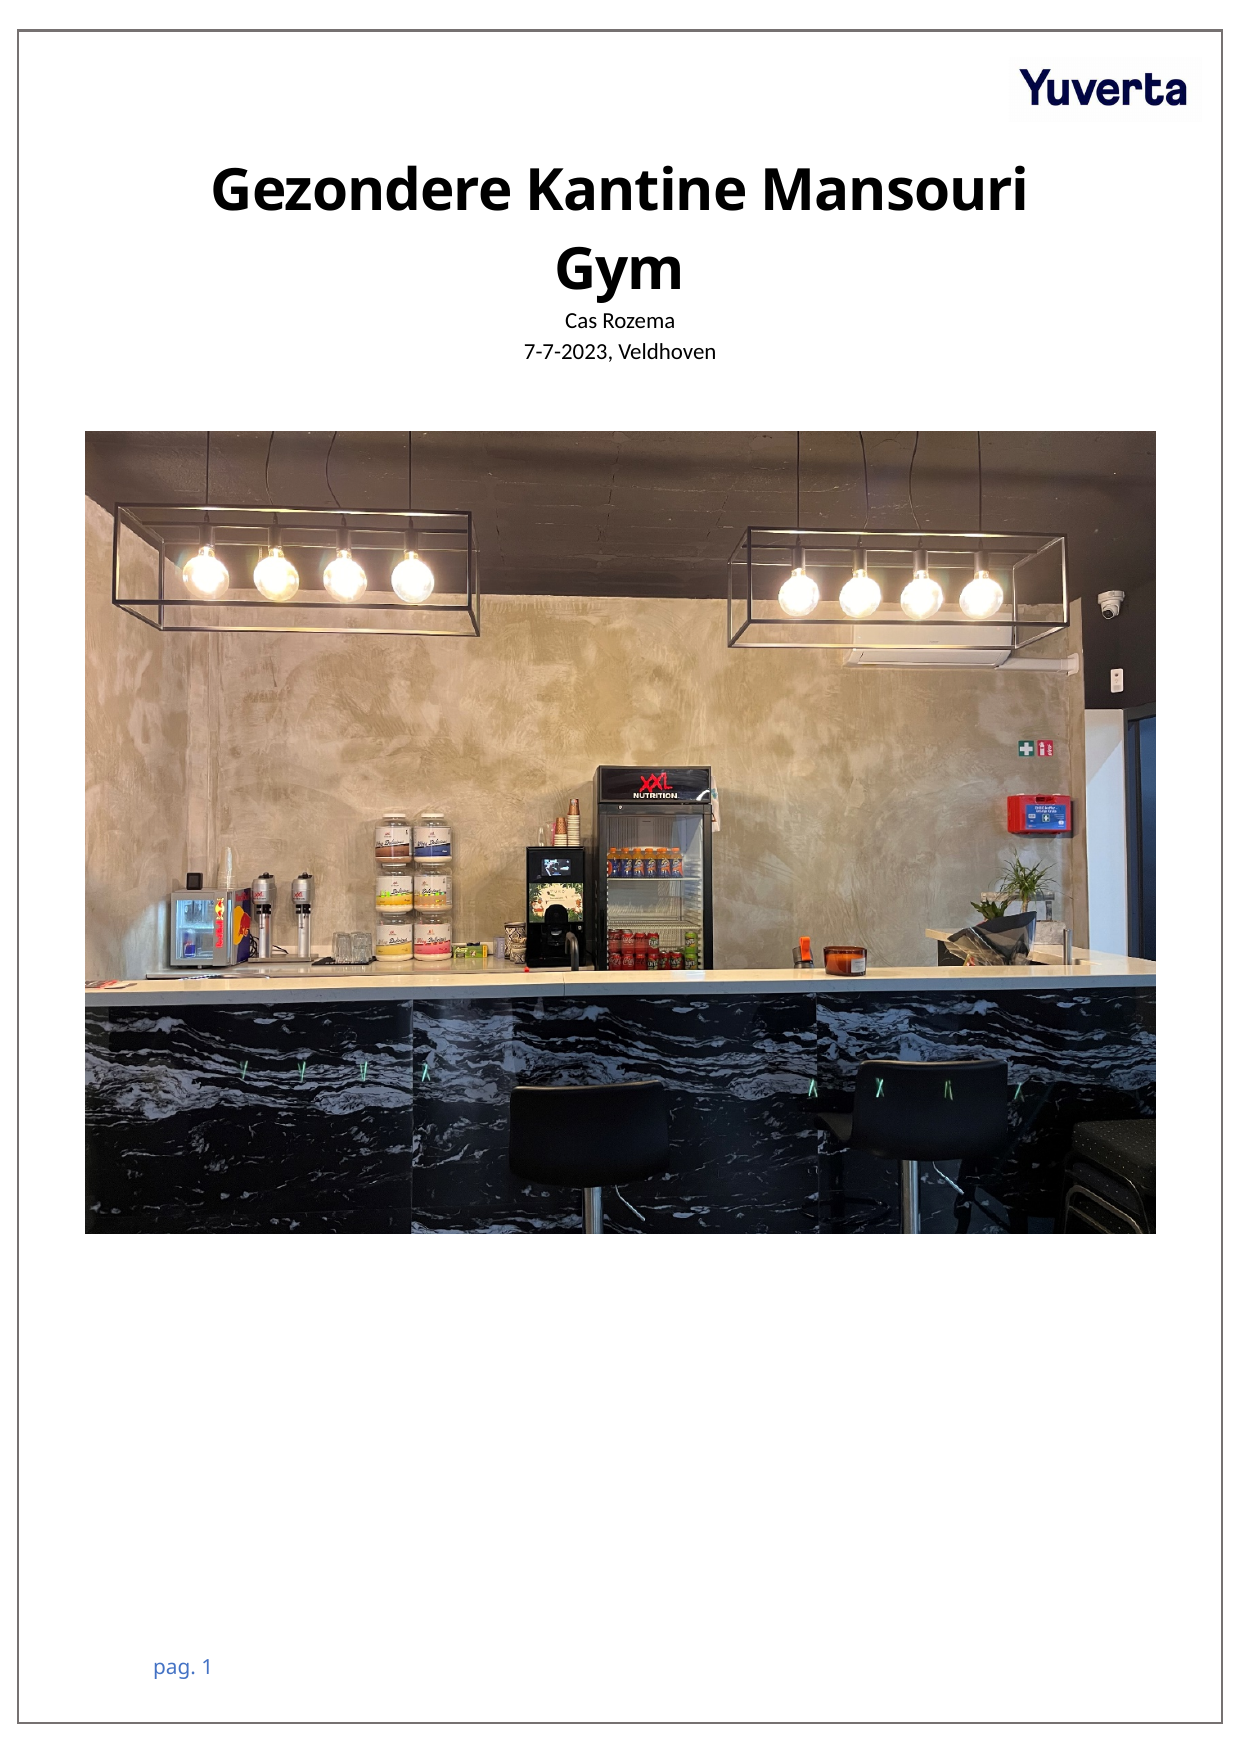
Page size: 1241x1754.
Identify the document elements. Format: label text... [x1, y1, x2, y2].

text Cas Rozema [148, 307, 1093, 334]
text 7-7-2023, Veldhoven [148, 337, 1093, 365]
title Gezondere Kantine Mansouri Gym [148, 148, 1093, 307]
picture [86, 431, 1155, 1234]
picture [1008, 57, 1202, 122]
